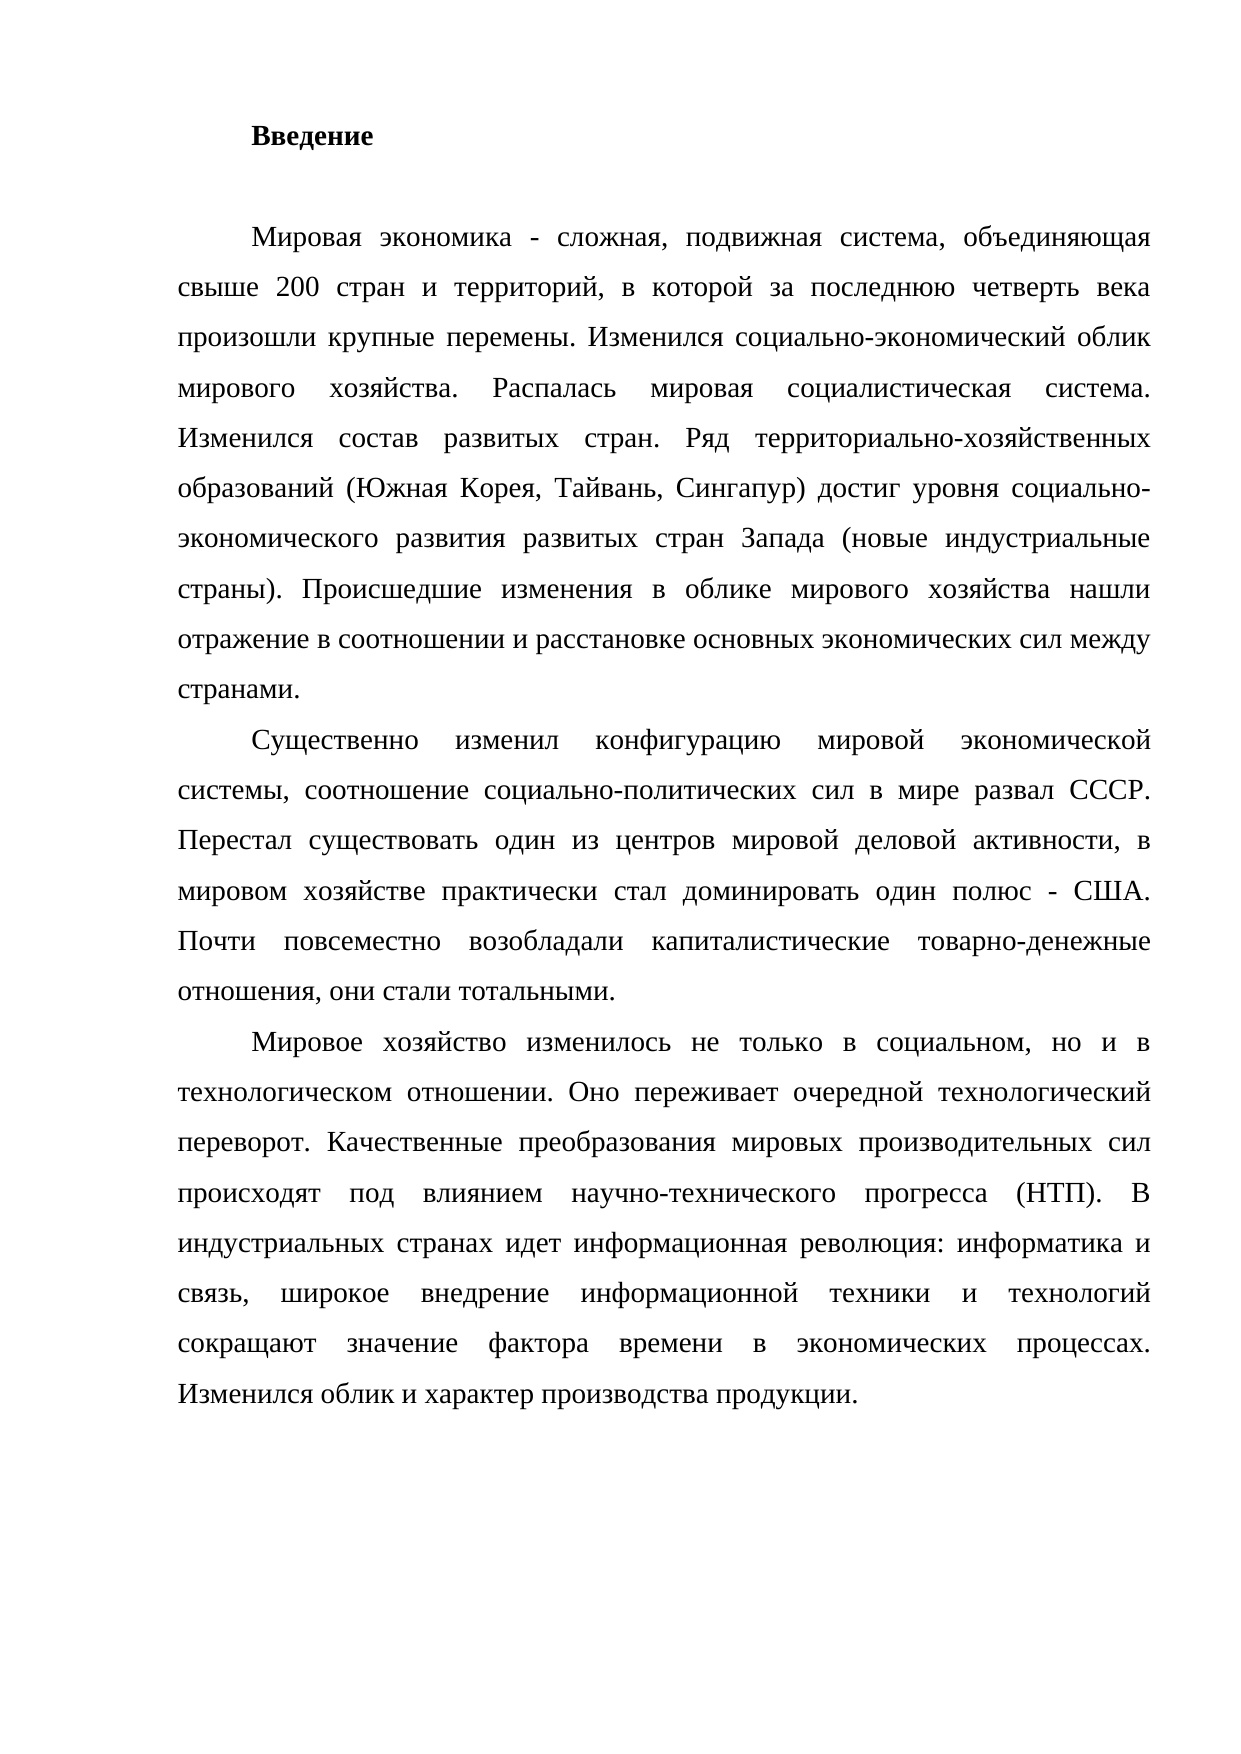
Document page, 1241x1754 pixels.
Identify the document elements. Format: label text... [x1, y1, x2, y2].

text Мировая экономика - сложная, подвижная система, объединяющая свыше 200 стран и территорий, в которой за последнюю четверть века произошли крупные перемены. Изменился социально-экономический облик мирового хозяйства. Распалась мировая социалистическая система. Изменился состав развитых стран. Ряд территориально-хозяйственных образований (Южная Корея, Тайвань, Сингапур) достиг уровня социально-экономического развития развитых стран Запада (новые индустриальные страны). Происшедшие изменения в облике мирового хозяйства нашли отражение в соотношении и расстановке основных экономических сил между странами. [177, 219, 1152, 705]
text Мировое хозяйство изменилось не только в социальном, но и в технологическом отношении. Оно переживает очередной технологический переворот. Качественные преобразования мировых производительных сил происходят под влиянием научно-технического прогресса (НТП). В индустриальных странах идет информационная революция: информатика и связь, широкое внедрение информационной техники и технологий сокращают значение фактора времени в экономических процессах. Изменился облик и характер производства продукции. [177, 1024, 1152, 1409]
text Введение [177, 118, 1152, 152]
text Существенно изменил конфигурацию мировой экономической системы, соотношение социально-политических сил в мире развал СССР. Перестал существовать один из центров мировой деловой активности, в мировом хозяйстве практически стал доминировать один полюс - США. Почти повсеместно возобладали капиталистические товарно-денежные отношения, они стали тотальными. [177, 722, 1152, 1007]
